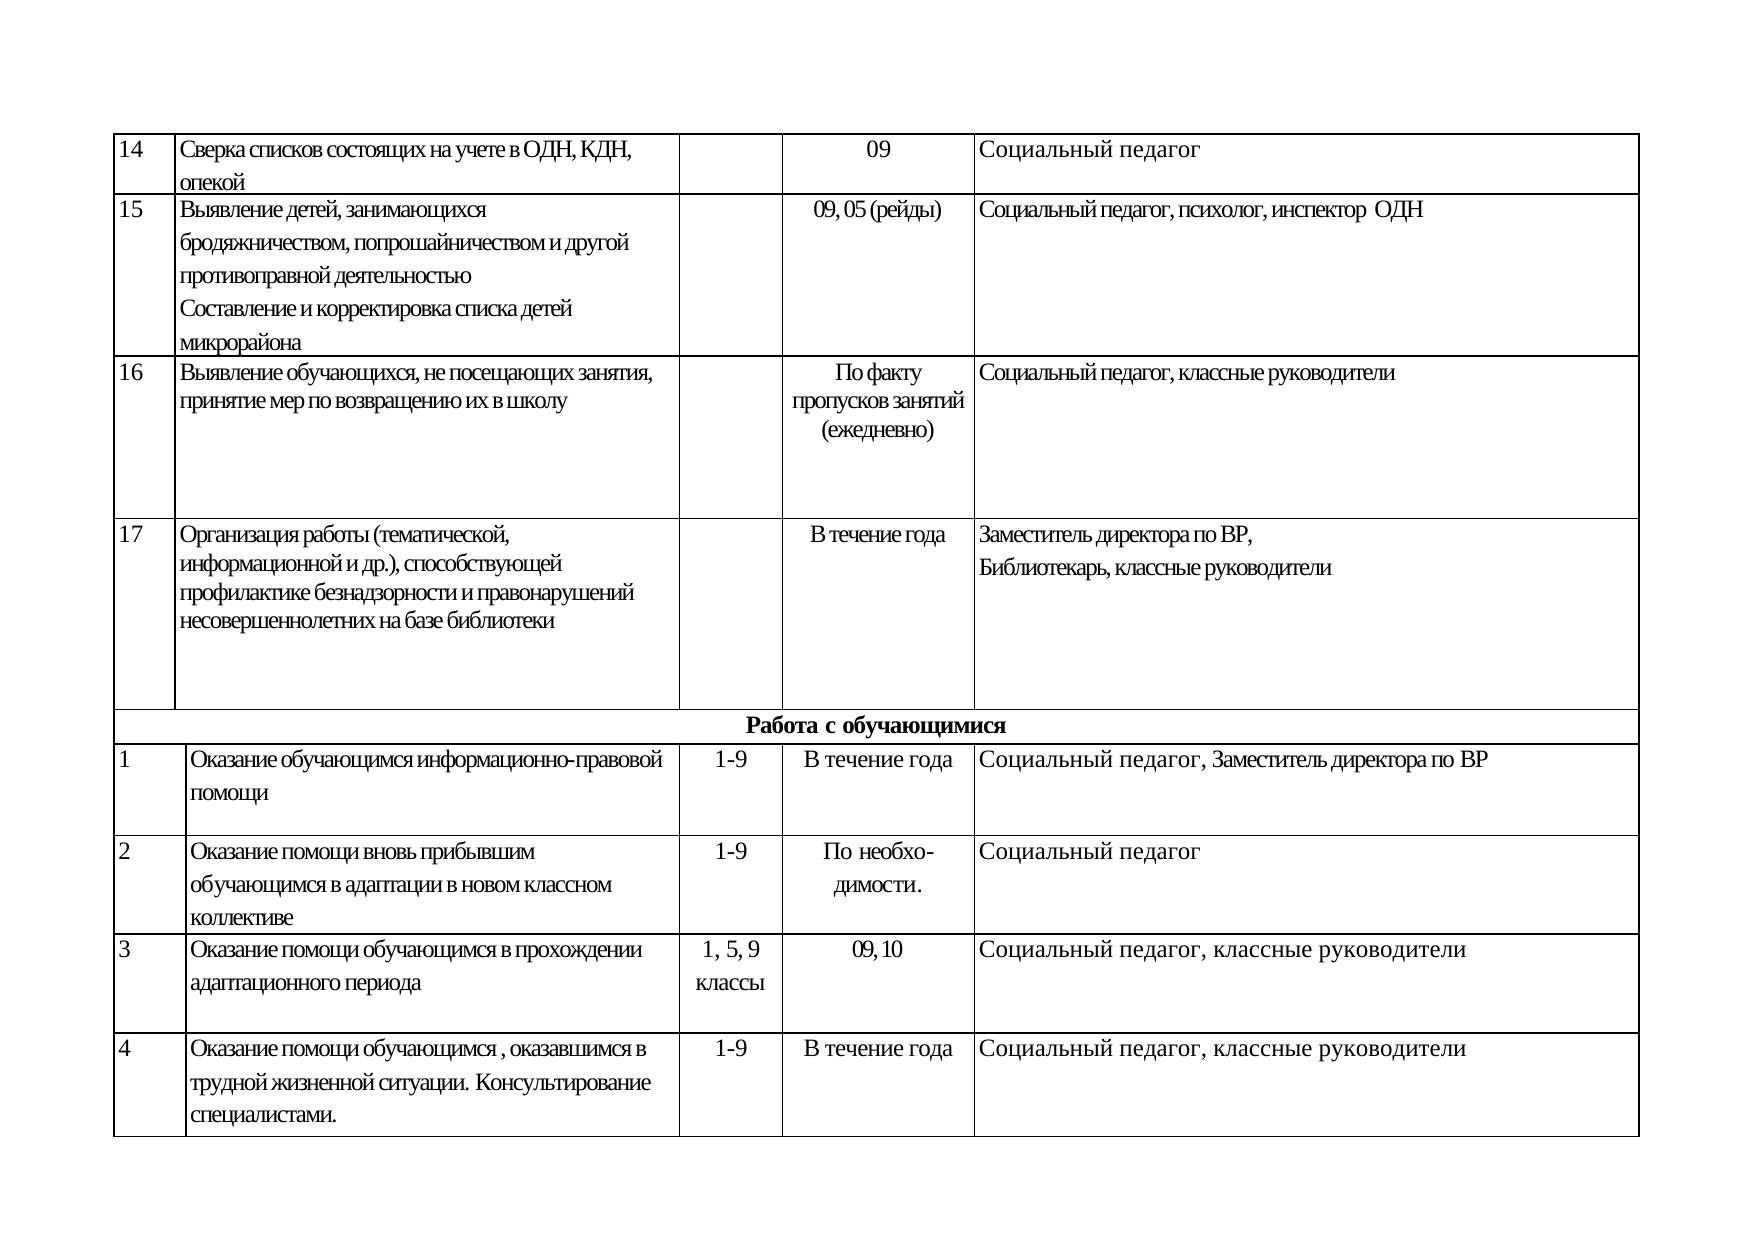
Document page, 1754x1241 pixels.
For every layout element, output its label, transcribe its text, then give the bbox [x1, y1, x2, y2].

table_cell 2 [115, 836, 185, 933]
table_cell Социальный педагог, классные руководители [975, 1034, 1638, 1136]
table_cell Оказание помощи вновь прибывшим обучающимся в адаптации в новом классном коллективе [187, 836, 679, 933]
table_cell В течение года [783, 745, 974, 835]
table_cell 16 [115, 357, 174, 517]
table_cell [680, 195, 782, 355]
table_cell Оказание помощи обучающимся , оказавшимся в трудной жизненной ситуации. Консультирование специалистами. [187, 1034, 679, 1136]
table_cell Работа с обучающимися [115, 710, 1638, 743]
table_cell 1-9 [680, 745, 782, 835]
table_cell 15 [115, 195, 174, 355]
table_cell Оказание обучающимся информационно-правовой помощи [187, 745, 679, 835]
table_cell 1-9 [680, 836, 782, 933]
table_cell 1 [115, 745, 185, 835]
table_cell [680, 519, 782, 709]
table_cell Оказание помощи обучающимся в прохождении адаптационного периода [187, 935, 679, 1032]
table_cell Социальный педагог [975, 135, 1638, 193]
table_cell По необходимости. [783, 836, 974, 933]
table_cell [680, 135, 782, 193]
table_cell 3 [115, 935, 185, 1032]
table_cell 1-9 [680, 1034, 782, 1136]
table_cell 4 [115, 1034, 185, 1136]
table_cell 09 [783, 135, 974, 193]
table_cell В течение года [783, 519, 974, 709]
table_cell В течение года [783, 1034, 974, 1136]
table_cell Заместитель директора по ВР, Библиотекарь, классные руководители [975, 519, 1638, 709]
table_cell Организация работы (тематической, информационной и др.), способствующей профилактике безнадзорности и правонарушений несовершеннолетних на базе библиотеки [176, 519, 679, 709]
table_cell Социальный педагог, классные руководители [975, 357, 1638, 517]
table_cell Социальный педагог, классные руководители [975, 935, 1638, 1032]
table_cell Выявление детей, занимающихся бродяжничеством, попрошайничеством и другой противоправной деятельностью Составление и корректировка списка детей микрорайона [176, 195, 679, 355]
table_cell [680, 357, 782, 517]
table_cell По факту пропусков занятий (ежедневно) [783, 357, 974, 517]
table_cell Сверка списков состоящих на учете в ОДН, КДН, опекой [176, 135, 679, 193]
table_cell Социальный педагог, психолог, инспектор ОДН [975, 195, 1638, 355]
table_cell 09, 10 [783, 935, 974, 1032]
table_cell 14 [115, 135, 174, 193]
table_cell Социальный педагог [975, 836, 1638, 933]
table_cell 17 [115, 519, 174, 709]
table_cell Выявление обучающихся, не посещающих занятия, принятие мер по возвращению их в школу [176, 357, 679, 517]
table_cell Социальный педагог, Заместитель директора по ВР [975, 745, 1638, 835]
table_cell 1, 5, 9 классы [680, 935, 782, 1032]
table_cell 09, 05 (рейды) [783, 195, 974, 355]
